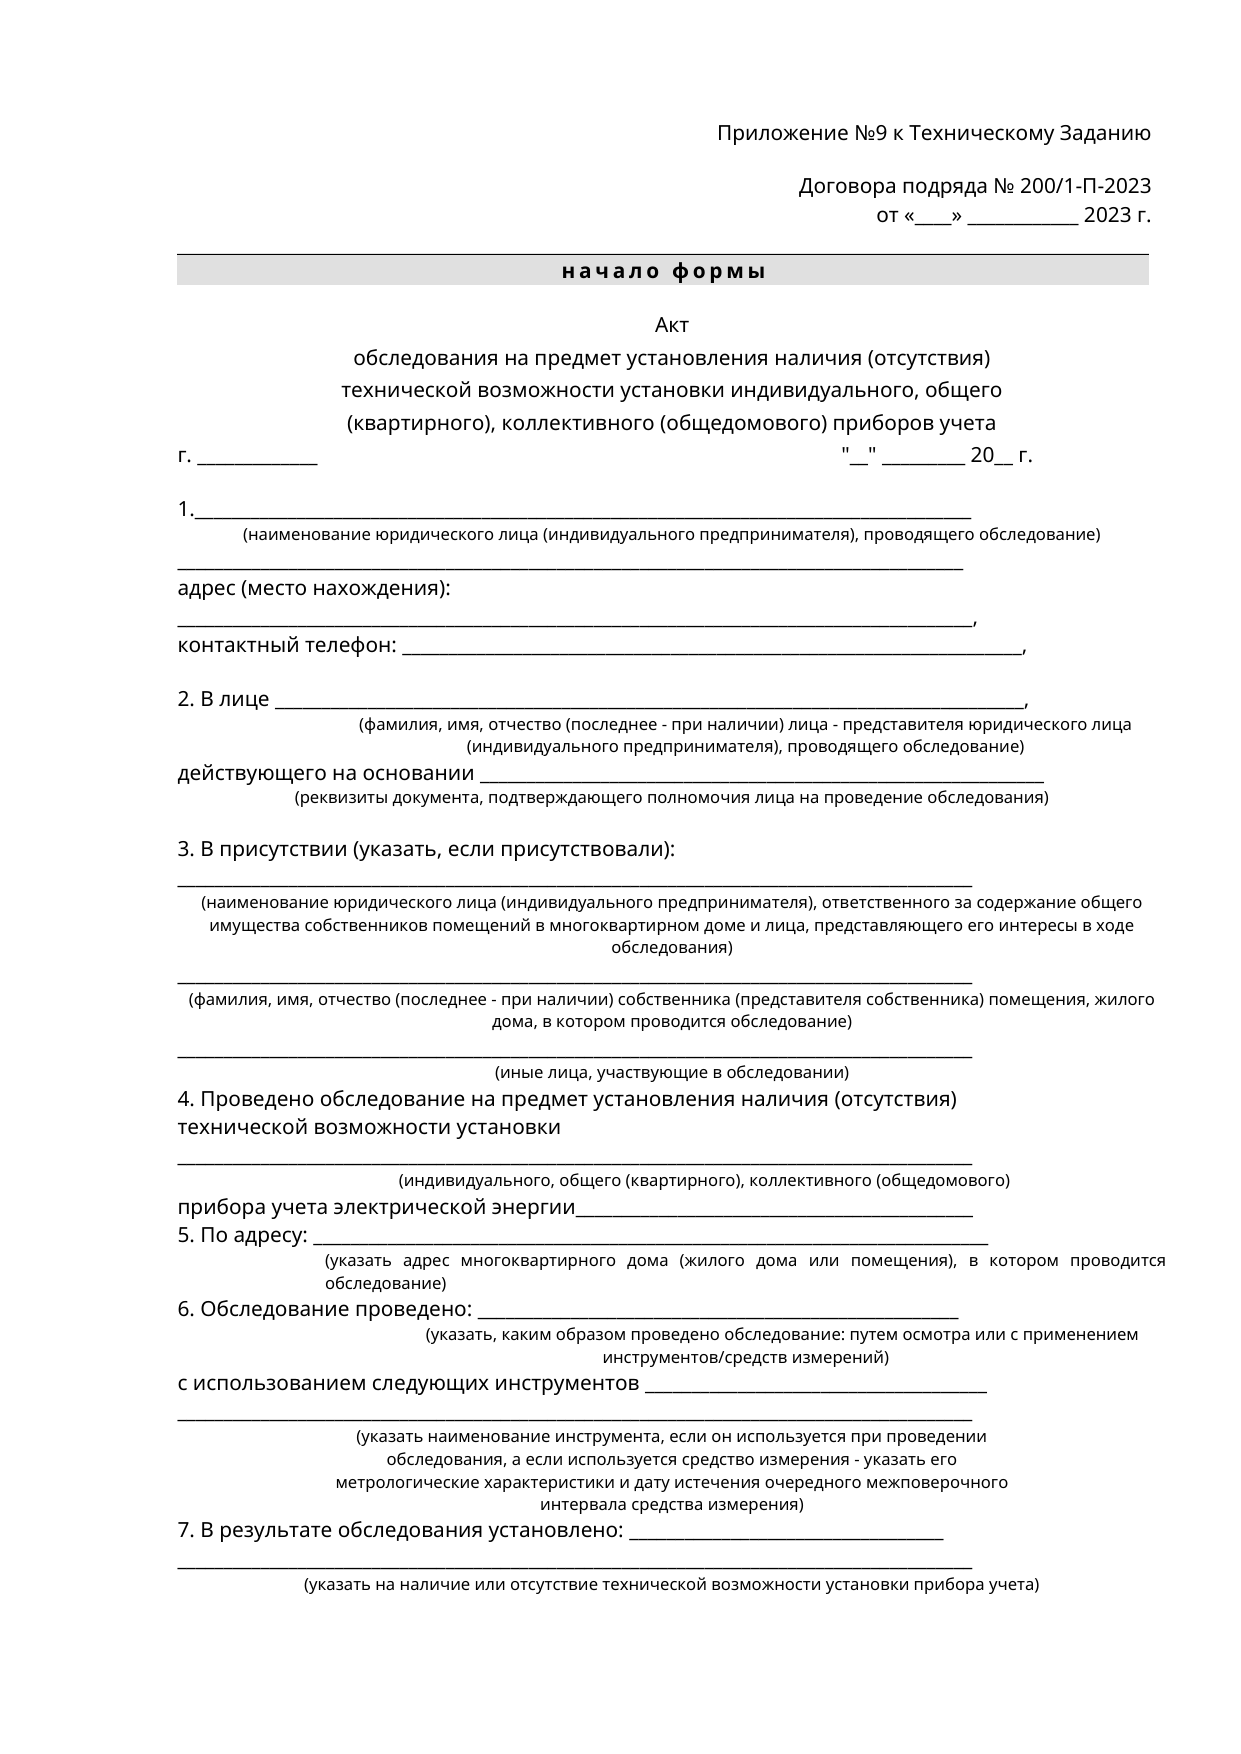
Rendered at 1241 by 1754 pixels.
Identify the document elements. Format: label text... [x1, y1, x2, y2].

text _____________________________________________________________________________________ [177, 545, 1167, 573]
text 7. В результате обследования установлено: __________________________________ [177, 1516, 1167, 1544]
text обследования на предмет установления наличия (отсутствия) [177, 343, 1167, 371]
text адрес (место нахождения): [177, 573, 1167, 602]
text (индивидуального, общего (квартирного), коллективного (общедомового) [325, 1169, 1167, 1192]
text от «____» ____________ 2023 г. [768, 200, 1152, 228]
text прибора учета электрической энергии___________________________________________ [177, 1192, 1048, 1220]
text (указать наименование инструмента, если он используется при проведении [177, 1425, 1167, 1447]
text г. _____________ "__" _________ 20__ г. [177, 440, 1167, 469]
text ______________________________________________________________________________________ [177, 1544, 1167, 1572]
text (указать адрес многоквартирного дома (жилого дома или помещения), в котором проводится обследование) [325, 1249, 1167, 1294]
text начало формы [177, 255, 1149, 285]
text ______________________________________________________________________________________ [177, 1396, 1167, 1425]
text ______________________________________________________________________________________ [177, 959, 1167, 987]
text с использованием следующих инструментов _____________________________________ [177, 1368, 1167, 1396]
text 6. Обследование проведено: ____________________________________________________ [177, 1294, 1167, 1322]
text (фамилия, имя, отчество (последнее - при наличии) лица - представителя юридического лица (индивидуального предпринимателя), проводящего обследование) [325, 712, 1167, 758]
text (наименование юридического лица (индивидуального предпринимателя), ответственного за содержание общего имущества собственников помещений в многоквартирном доме и лица, представляющего его интересы в ходе обследования) [177, 891, 1167, 959]
text 4. Проведено обследование на предмет установления наличия (отсутствия) [177, 1084, 1167, 1112]
text контактный телефон: ___________________________________________________________________, [177, 630, 1167, 659]
text Договора подряда № 200/1-П-2023 [709, 172, 1152, 200]
text технической возможности установки индивидуального, общего [177, 375, 1167, 404]
text (реквизиты документа, подтверждающего полномочия лица на проведение обследования) [177, 786, 1167, 809]
text Акт [177, 310, 1167, 338]
text интервала средства измерения) [177, 1493, 1167, 1516]
text (иные лица, участвующие в обследовании) [177, 1061, 1167, 1084]
text (указать на наличие или отсутствие технической возможности установки прибора учета) [177, 1572, 1167, 1595]
text (квартирного), коллективного (общедомового) приборов учета [177, 408, 1167, 436]
text (фамилия, имя, отчество (последнее - при наличии) собственника (представителя собственника) помещения, жилого дома, в котором проводится обследование) [177, 987, 1167, 1033]
text ______________________________________________________________________________________ [177, 1141, 1167, 1169]
text 3. В присутствии (указать, если присутствовали): [177, 834, 1167, 862]
text (наименование юридического лица (индивидуального предпринимателя), проводящего обследование) [177, 522, 1167, 545]
text 5. По адресу: _________________________________________________________________________ [177, 1220, 1167, 1249]
text ______________________________________________________________________________________ [177, 1033, 1167, 1061]
text 1.____________________________________________________________________________________ [177, 494, 1167, 522]
text 2. В лице _________________________________________________________________________________, [177, 684, 1167, 712]
text Приложение №9 к Техническому Заданию [177, 118, 1152, 147]
text действующего на основании _____________________________________________________________ [177, 758, 1167, 786]
text метрологические характеристики и дату истечения очередного межповерочного [177, 1470, 1167, 1493]
text (указать, каким образом проведено обследование: путем осмотра или с применением инструментов/средств измерений) [325, 1322, 1167, 1368]
text ______________________________________________________________________________________, [177, 602, 1167, 630]
text обследования, а если используется средство измерения - указать его [177, 1447, 1167, 1470]
text ______________________________________________________________________________________ [177, 862, 1167, 891]
text технической возможности установки [177, 1112, 1167, 1141]
